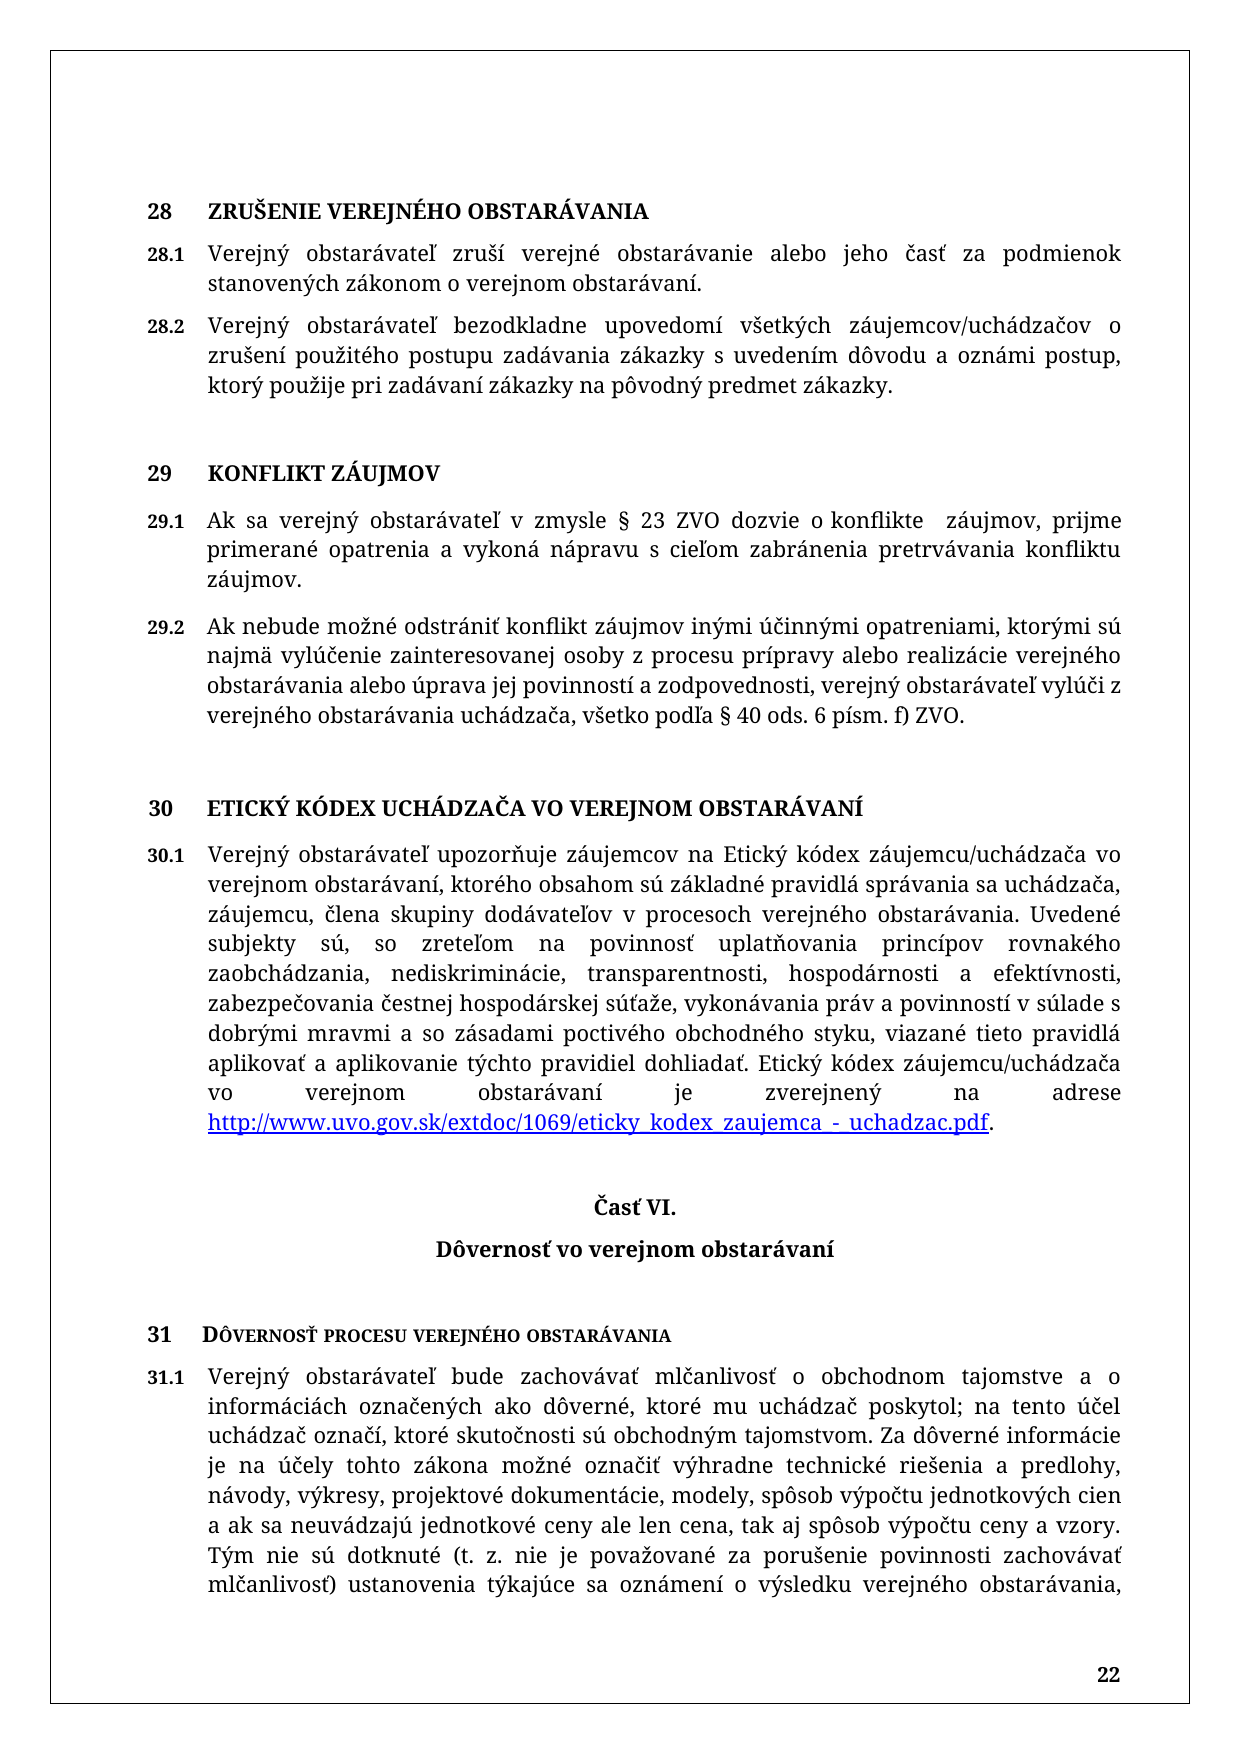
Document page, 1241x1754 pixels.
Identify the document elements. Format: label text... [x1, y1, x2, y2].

subtitle Dôvernosť vo verejnom obstarávaní [147, 1234, 1122, 1264]
list Verejný obstarávateľ zruší verejné obstarávanie alebo jeho časť za podmienok stanovených zákonom o verejnom obstarávaní. [147, 238, 1122, 298]
list Verejný obstarávateľ upozorňuje záujemcov na Etický kódex záujemcu/uchádzača vo verejnom obstarávaní, ktorého obsahom sú základné pravidlá správania sa uchádzača, záujemcu, člena skupiny dodávateľov v procesoch verejného obstarávania. Uvedené subjekty sú, so zreteľom na povinnosť uplatňovania princípov rovnakého zaobchádzania, nediskriminácie, transparentnosti, hospodárnosti a efektívnosti, zabezpečovania čestnej hospodárskej súťaže, vykonávania práv a povinností v súlade s dobrými mravmi a so zásadami poctivého obchodného styku, viazané tieto pravidlá aplikovať a aplikovanie týchto pravidiel dohliadať. Etický kódex záujemcu/uchádzača vo verejnom obstarávaní je zverejnený na adrese http://www.uvo.gov.sk/extdoc/1069/eticky_kodex_zaujemca_-_uchadzac.pdf. [147, 839, 1122, 1137]
list Verejný obstarávateľ bezodkladne upovedomí všetkých záujemcov/uchádzačov o zrušení použitého postupu zadávania zákazky s uvedením dôvodu a oznámi postup, ktorý použije pri zadávaní zákazky na pôvodný predmet zákazky. [147, 310, 1122, 399]
list ETICKÝ KÓDEX UCHÁDZAČA VO VEREJNOM OBSTARÁVANÍ [148, 793, 1122, 822]
list KONFLIKT ZÁUJMOV [147, 458, 1122, 488]
text Časť VI. [147, 1192, 1122, 1222]
list ZRUŠENIE VEREJNÉHO OBSTARÁVANIA [147, 196, 1122, 226]
list Ak sa verejný obstarávateľ v zmysle § 23 ZVO dozvie o konflikte záujmov, prijme primerané opatrenia a vykoná nápravu s cieľom zabránenia pretrvávania konfliktu záujmov. [147, 505, 1122, 594]
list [147, 1361, 1122, 1599]
subtitle Dôvernosť procesu verejného obstarávania [147, 1319, 1122, 1348]
list Ak nebude možné odstrániť konflikt záujmov inými účinnými opatreniami, ktorými sú najmä vylúčenie zainteresovanej osoby z procesu prípravy alebo realizácie verejného obstarávania alebo úprava jej povinností a zodpovednosti, verejný obstarávateľ vylúči z verejného obstarávania uchádzača, všetko podľa § 40 ods. 6 písm. f) ZVO. [147, 611, 1122, 730]
